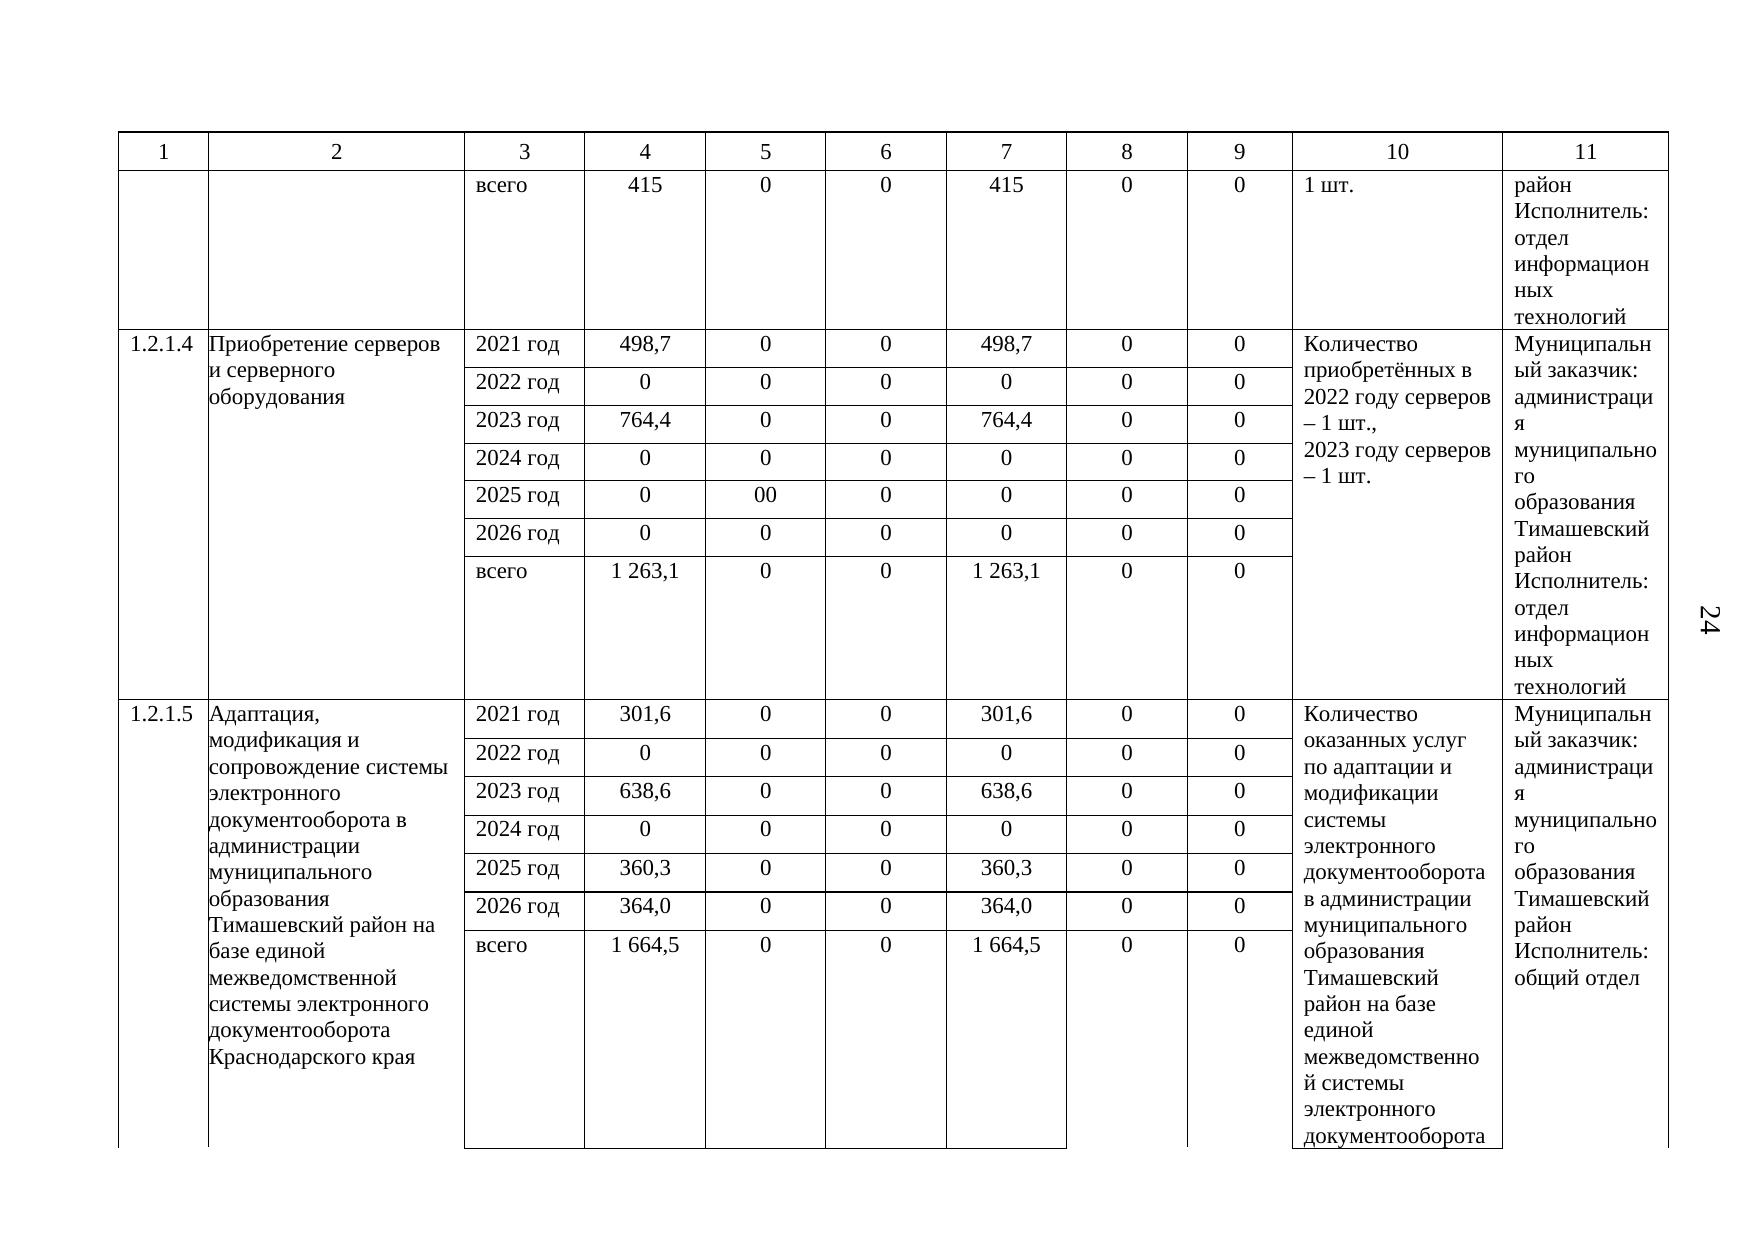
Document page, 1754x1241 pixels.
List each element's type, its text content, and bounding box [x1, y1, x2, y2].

table_cell 0 [1188, 171, 1292, 329]
table_header 3 [465, 133, 584, 170]
table_cell 0 [706, 171, 825, 329]
table_cell 0 [826, 739, 946, 776]
table_cell 638,6 [585, 777, 705, 814]
table_header 11 [1503, 133, 1668, 170]
table_cell 0 [706, 931, 825, 1148]
table_header 4 [585, 133, 705, 170]
table_cell 0 [585, 368, 705, 405]
table_cell 0 [947, 816, 1066, 853]
table_cell 764,4 [947, 406, 1066, 443]
table_cell всего [465, 931, 584, 1148]
table_cell 0 [826, 816, 946, 853]
table_cell 0 [1188, 368, 1292, 405]
table_cell 0 [826, 171, 946, 329]
table_cell 364,0 [585, 893, 705, 930]
table_cell 0 [1188, 893, 1292, 930]
table_header 10 [1293, 133, 1502, 170]
table_cell 0 [1067, 171, 1187, 329]
table_cell 764,4 [585, 406, 705, 443]
table_cell 0 [1067, 519, 1187, 556]
table_cell 0 [1188, 406, 1292, 443]
table_cell 0 [1188, 557, 1292, 699]
table_cell 0 [1188, 816, 1292, 853]
table_cell 2021 год [465, 330, 584, 367]
table_cell 0 [1067, 854, 1187, 891]
table_cell 00 [706, 481, 825, 518]
table_cell 2024 год [465, 444, 584, 480]
table_cell 364,0 [947, 893, 1066, 930]
table_cell 0 [706, 444, 825, 480]
table_cell 0 [826, 444, 946, 480]
table_cell 0 [1067, 330, 1187, 367]
table_cell 0 [1067, 368, 1187, 405]
table_cell Количество приобретённых в 2022 году серверов – 1 шт., 2023 году серверов – 1 шт. [1293, 330, 1502, 699]
table_header 1 [119, 133, 208, 170]
table_cell 638,6 [947, 777, 1066, 814]
table_header 9 [1188, 133, 1292, 170]
table_cell 0 [706, 816, 825, 853]
table_cell 1.2.1.5 [119, 700, 208, 1148]
table_cell 2025 год [465, 854, 584, 891]
table_cell 2023 год [465, 406, 584, 443]
table_cell 0 [706, 700, 825, 738]
table_cell Адаптация, модификация и сопровождение системы электронного документооборота в администрации муниципального образования Тимашевский район на базе единой межведомственной системы электронного документооборота Краснодарского края [209, 700, 464, 1148]
table_cell 0 [1188, 854, 1292, 891]
table_cell 0 [826, 330, 946, 367]
table_cell 0 [706, 739, 825, 776]
table_cell 0 [706, 519, 825, 556]
table_cell 415 [585, 171, 705, 329]
table_cell 360,3 [947, 854, 1066, 891]
table_cell 2022 год [465, 368, 584, 405]
table_cell 1 263,1 [585, 557, 705, 699]
table_cell 0 [947, 444, 1066, 480]
table_cell 0 [1188, 330, 1292, 367]
table_cell 0 [826, 406, 946, 443]
table_cell 0 [706, 406, 825, 443]
table_cell 0 [585, 444, 705, 480]
table_header 6 [826, 133, 946, 170]
table_cell 0 [1067, 444, 1187, 480]
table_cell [1503, 330, 1668, 699]
table_cell 0 [947, 739, 1066, 776]
table_cell 0 [1188, 777, 1292, 814]
table_cell 498,7 [585, 330, 705, 367]
table_cell 0 [1188, 444, 1292, 480]
table_cell 0 [585, 481, 705, 518]
table_cell 360,3 [585, 854, 705, 891]
table_cell 2022 год [465, 739, 584, 776]
table_cell 0 [1067, 739, 1187, 776]
table_cell 0 [947, 481, 1066, 518]
table_cell 1 664,5 [585, 931, 705, 1148]
table_cell 0 [1067, 893, 1187, 930]
table_cell 0 [826, 519, 946, 556]
table_cell 0 [706, 893, 825, 930]
table_cell 2026 год [465, 893, 584, 930]
table_cell 0 [1067, 481, 1187, 518]
table_cell 301,6 [585, 700, 705, 738]
table_cell 0 [1067, 557, 1187, 699]
table_cell 0 [706, 557, 825, 699]
table_cell 0 [1188, 519, 1292, 556]
table_cell Количество оказанных услуг по адаптации и модификации системы электронного документооборота в администрации муниципального образования Тимашевский район на базе единой межведомственной системы электронного документооборота Краснодарского края, в 2021 году – 1 усл. ед.; в 2023 году – 1 усл. ед., в 2025 - 2026 годах - 1 усл. ед. [1293, 700, 1502, 1148]
table_cell всего [465, 171, 584, 329]
table_header 2 [209, 133, 464, 170]
table_cell 0 [1187, 931, 1292, 1148]
table_cell 2026 год [465, 519, 584, 556]
table_cell 0 [1067, 931, 1187, 1148]
table_cell 0 [826, 777, 946, 814]
table_header 8 [1067, 133, 1187, 170]
table_cell 0 [585, 519, 705, 556]
table_cell 0 [1067, 816, 1187, 853]
table_cell Муниципальный заказчик: администрация муниципального образования Тимашевский район Исполнитель: общий отдел [1503, 700, 1668, 1148]
table_cell 0 [826, 481, 946, 518]
table_cell 0 [947, 519, 1066, 556]
table_cell 0 [706, 777, 825, 814]
table_cell 0 [1067, 777, 1187, 814]
table_cell 0 [1188, 739, 1292, 776]
table_cell 2021 год [465, 700, 584, 738]
table_cell 0 [706, 368, 825, 405]
table_cell 0 [706, 854, 825, 891]
table_cell 0 [826, 931, 946, 1148]
table_header 7 [947, 133, 1066, 170]
table_cell 301,6 [947, 700, 1066, 738]
table_cell Приобретение серверов и серверного оборудования [209, 330, 464, 699]
table_cell 0 [706, 330, 825, 367]
table_cell 0 [826, 700, 946, 738]
table_cell 0 [1188, 481, 1292, 518]
table_cell 415 [947, 171, 1066, 329]
table_cell 1.2.1.4 [119, 330, 208, 699]
table_cell 1 263,1 [947, 557, 1066, 699]
table_cell 0 [947, 368, 1066, 405]
table_cell 0 [1067, 406, 1187, 443]
table_cell 0 [1188, 700, 1292, 738]
table_cell 2023 год [465, 777, 584, 814]
table_cell 0 [826, 368, 946, 405]
table_cell всего [465, 557, 584, 699]
table_header 5 [706, 133, 825, 170]
table_cell 1 664,5 [947, 931, 1066, 1148]
table_cell 0 [585, 816, 705, 853]
table_cell 0 [826, 893, 946, 930]
table_cell 2025 год [465, 481, 584, 518]
table_cell 0 [826, 854, 946, 891]
table_cell 2024 год [465, 816, 584, 853]
table_cell 0 [585, 739, 705, 776]
table_cell 0 [1067, 700, 1187, 738]
table_cell 0 [826, 557, 946, 699]
table_cell 498,7 [947, 330, 1066, 367]
